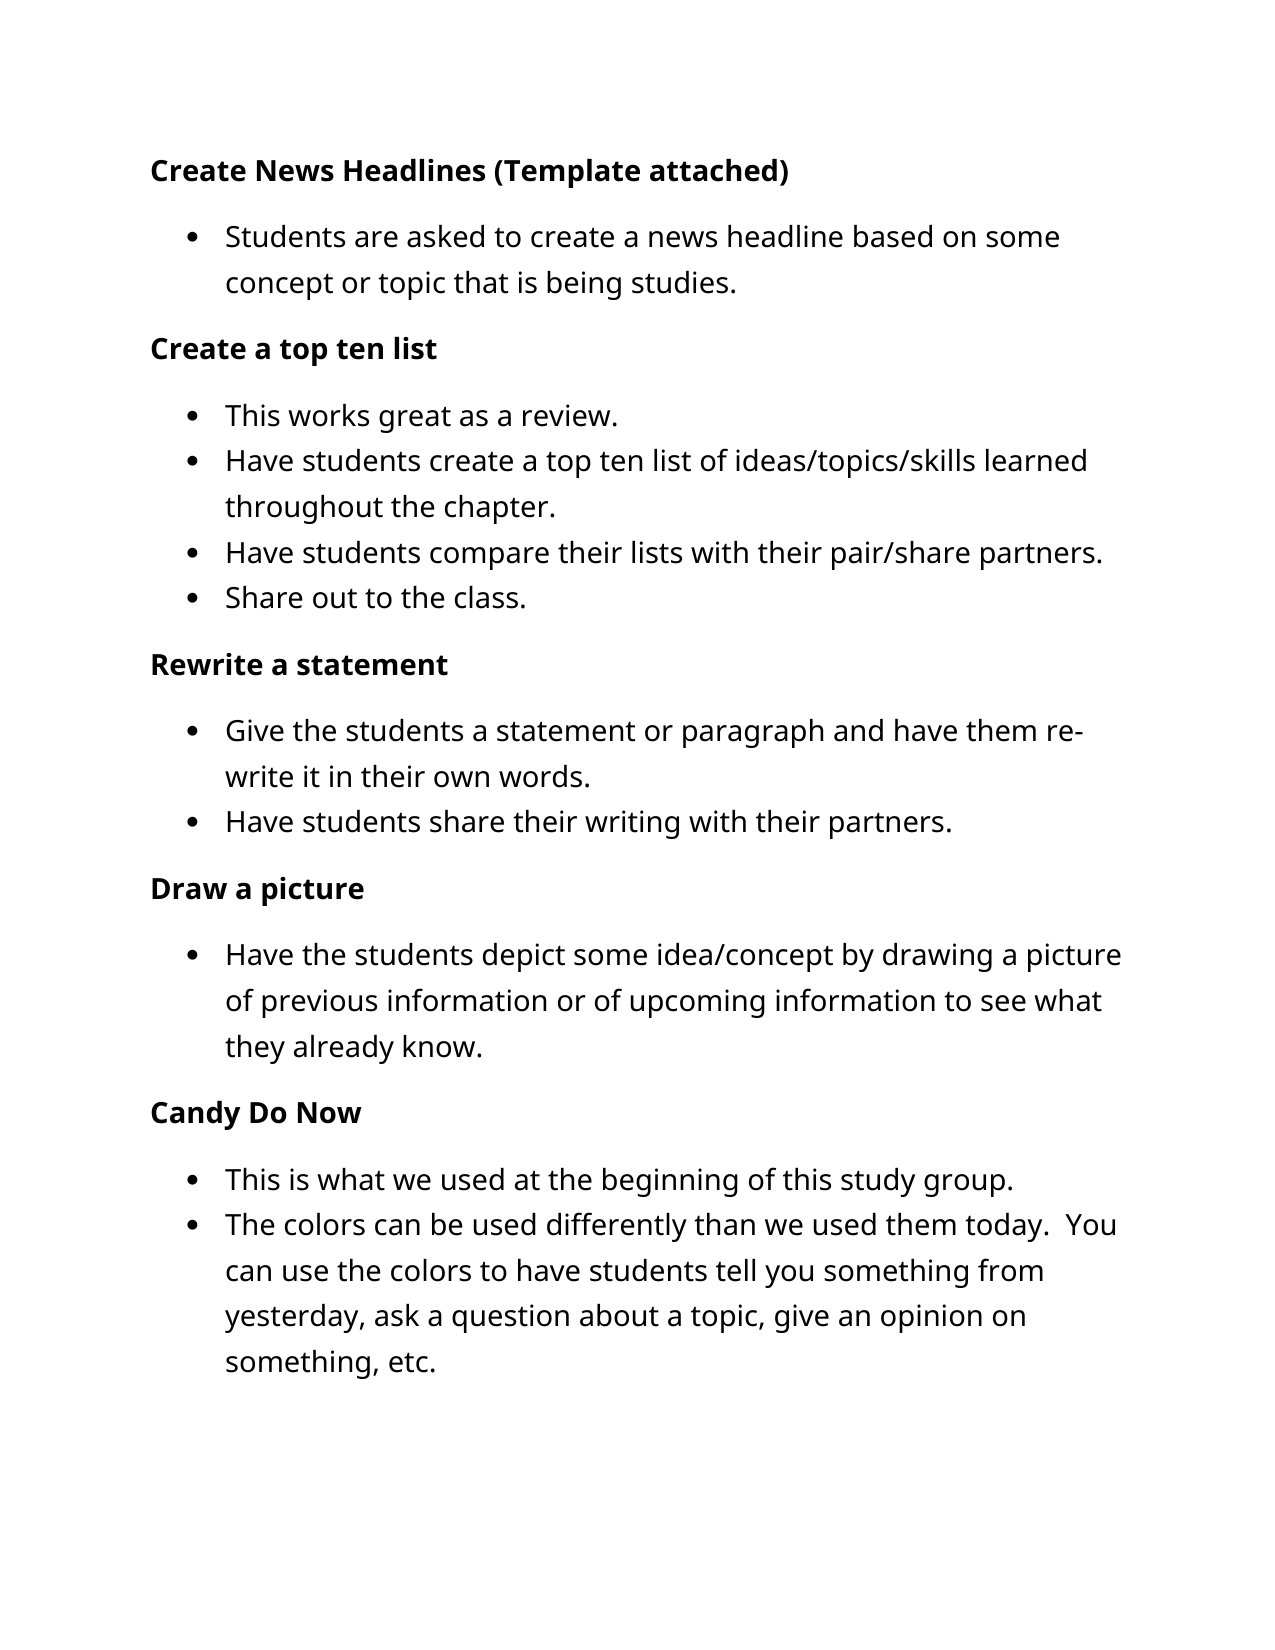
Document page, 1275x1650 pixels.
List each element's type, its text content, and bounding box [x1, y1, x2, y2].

text Rewrite a statement [150, 644, 1125, 684]
list Share out to the class. [187, 577, 1125, 617]
text Draw a picture [150, 868, 1125, 908]
text Create a top ten list [150, 328, 1125, 368]
text Candy Do Now [150, 1092, 1125, 1132]
list This is what we used at the beginning of this study group. [187, 1159, 1125, 1198]
text Create News Headlines (Template attached) [150, 150, 1125, 190]
list This works great as a review. [187, 395, 1125, 435]
list Students are asked to create a news headline based on some concept or topic that is being studies. [187, 216, 1125, 302]
list Have students share their writing with their partners. [187, 802, 1125, 841]
list Give the students a statement or paragraph and have them re-write it in their own words. [187, 710, 1125, 796]
list Have students create a top ten list of ideas/topics/skills learned throughout the chapter. [187, 441, 1125, 526]
list Have the students depict some idea/concept by drawing a picture of previous information or of upcoming information to see what they already know. [187, 934, 1125, 1066]
list Have students compare their lists with their pair/share partners. [187, 532, 1125, 572]
list The colors can be used differently than we used them today. You can use the colors to have students tell you something from yesterday, ask a question about a topic, give an opinion on something, etc. [187, 1204, 1125, 1381]
